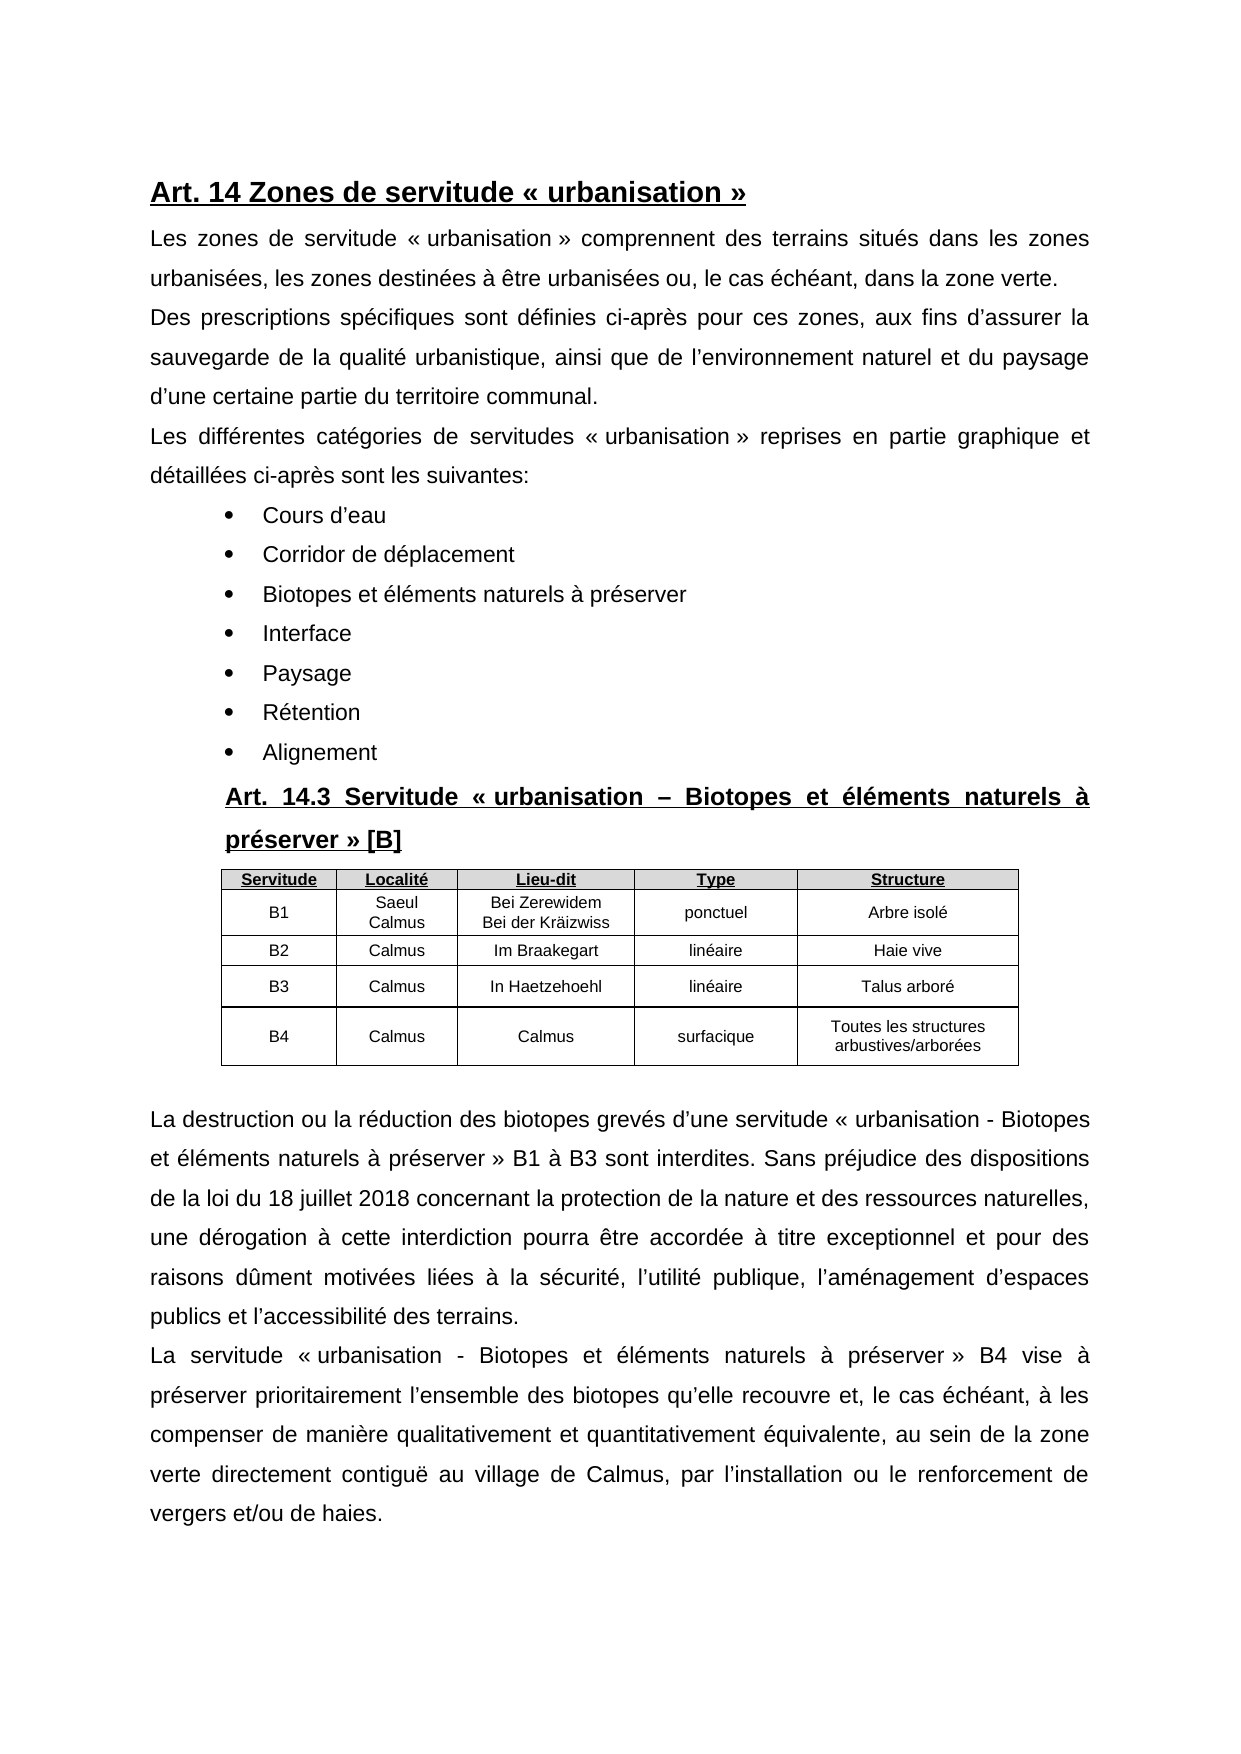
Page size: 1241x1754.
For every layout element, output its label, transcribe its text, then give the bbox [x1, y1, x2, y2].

table_cell Talus arboré [798, 966, 1018, 1006]
list Corridor de déplacement [225, 541, 1090, 567]
table_cell Calmus [337, 1008, 457, 1065]
text Les différentes catégories de servitudes « urbanisation » reprises en partie graphique et détaillées ci-après sont les suivantes: [150, 423, 1090, 488]
table_cell B4 [222, 1008, 336, 1065]
table_cell linéaire [635, 966, 797, 1006]
table_header Type [635, 870, 797, 889]
list Rétention [225, 699, 1090, 725]
list Paysage [225, 659, 1090, 686]
subtitle Art. 14 Zones de servitude « urbanisation » [150, 175, 1090, 208]
table_cell Toutes les structures arbustives/arborées [798, 1008, 1018, 1065]
list Interface [225, 620, 1090, 646]
text Les zones de servitude « urbanisation » comprennent des terrains situés dans les zones urbanisées, les zones destinées à être urbanisées ou, le cas échéant, dans la zone verte. [150, 225, 1090, 291]
list Cours d’eau [225, 502, 1090, 528]
table_header Lieu-dit [458, 870, 634, 889]
table_cell Im Braakegart [458, 936, 634, 964]
table_cell surfacique [635, 1008, 797, 1065]
table_cell ponctuel [635, 890, 797, 935]
table_cell B3 [222, 966, 336, 1006]
list Biotopes et éléments naturels à préserver [225, 581, 1090, 607]
table_header Localité [337, 870, 457, 889]
table_header Servitude [222, 870, 336, 889]
text Des prescriptions spécifiques sont définies ci-après pour ces zones, aux fins d’assurer la sauvegarde de la qualité urbanistique, ainsi que de l’environnement naturel et du paysage d’une certaine partie du territoire communal. [150, 304, 1090, 409]
table_cell B2 [222, 936, 336, 964]
table_cell Calmus [337, 966, 457, 1006]
table_header Structure [798, 870, 1018, 889]
list Alignement [225, 738, 1090, 765]
table_cell B1 [222, 890, 336, 935]
text La servitude « urbanisation - Biotopes et éléments naturels à préserver » B4 vise à préserver prioritairement l’ensemble des biotopes qu’elle recouvre et, le cas échéant, à les compenser de manière qualitativement et quantitativement équivalente, au sein de la zone verte directement contiguë au village de Calmus, par l’installation ou le renforcement de vergers et/ou de haies. [150, 1342, 1090, 1527]
table_cell Haie vive [798, 936, 1018, 964]
table_cell Bei Zerewidem Bei der Kräizwiss [458, 890, 634, 935]
table_cell Calmus [458, 1008, 634, 1065]
table_cell Saeul Calmus [337, 890, 457, 935]
text La destruction ou la réduction des biotopes grevés d’une servitude « urbanisation - Biotopes et éléments naturels à préserver » B1 à B3 sont interdites. Sans préjudice des dispositions de la loi du 18 juillet 2018 concernant la protection de la nature et des ressources naturelles, une dérogation à cette interdiction pourra être accordée à titre exceptionnel et pour des raisons dûment motivées liées à la sécurité, l’utilité publique, l’aménagement d’espaces publics et l’accessibilité des terrains. [150, 1106, 1090, 1329]
table_cell In Haetzehoehl [458, 966, 634, 1006]
table_cell Calmus [337, 936, 457, 964]
subtitle Art. 14.3 Servitude « urbanisation – Biotopes et éléments naturels à préserver » [B] [225, 808, 1090, 854]
table_cell linéaire [635, 936, 797, 964]
table_cell Arbre isolé [798, 890, 1018, 935]
subtitle Art. 14.3 Servitude « urbanisation – Biotopes et éléments naturels à préserver » [B] [225, 782, 1090, 807]
